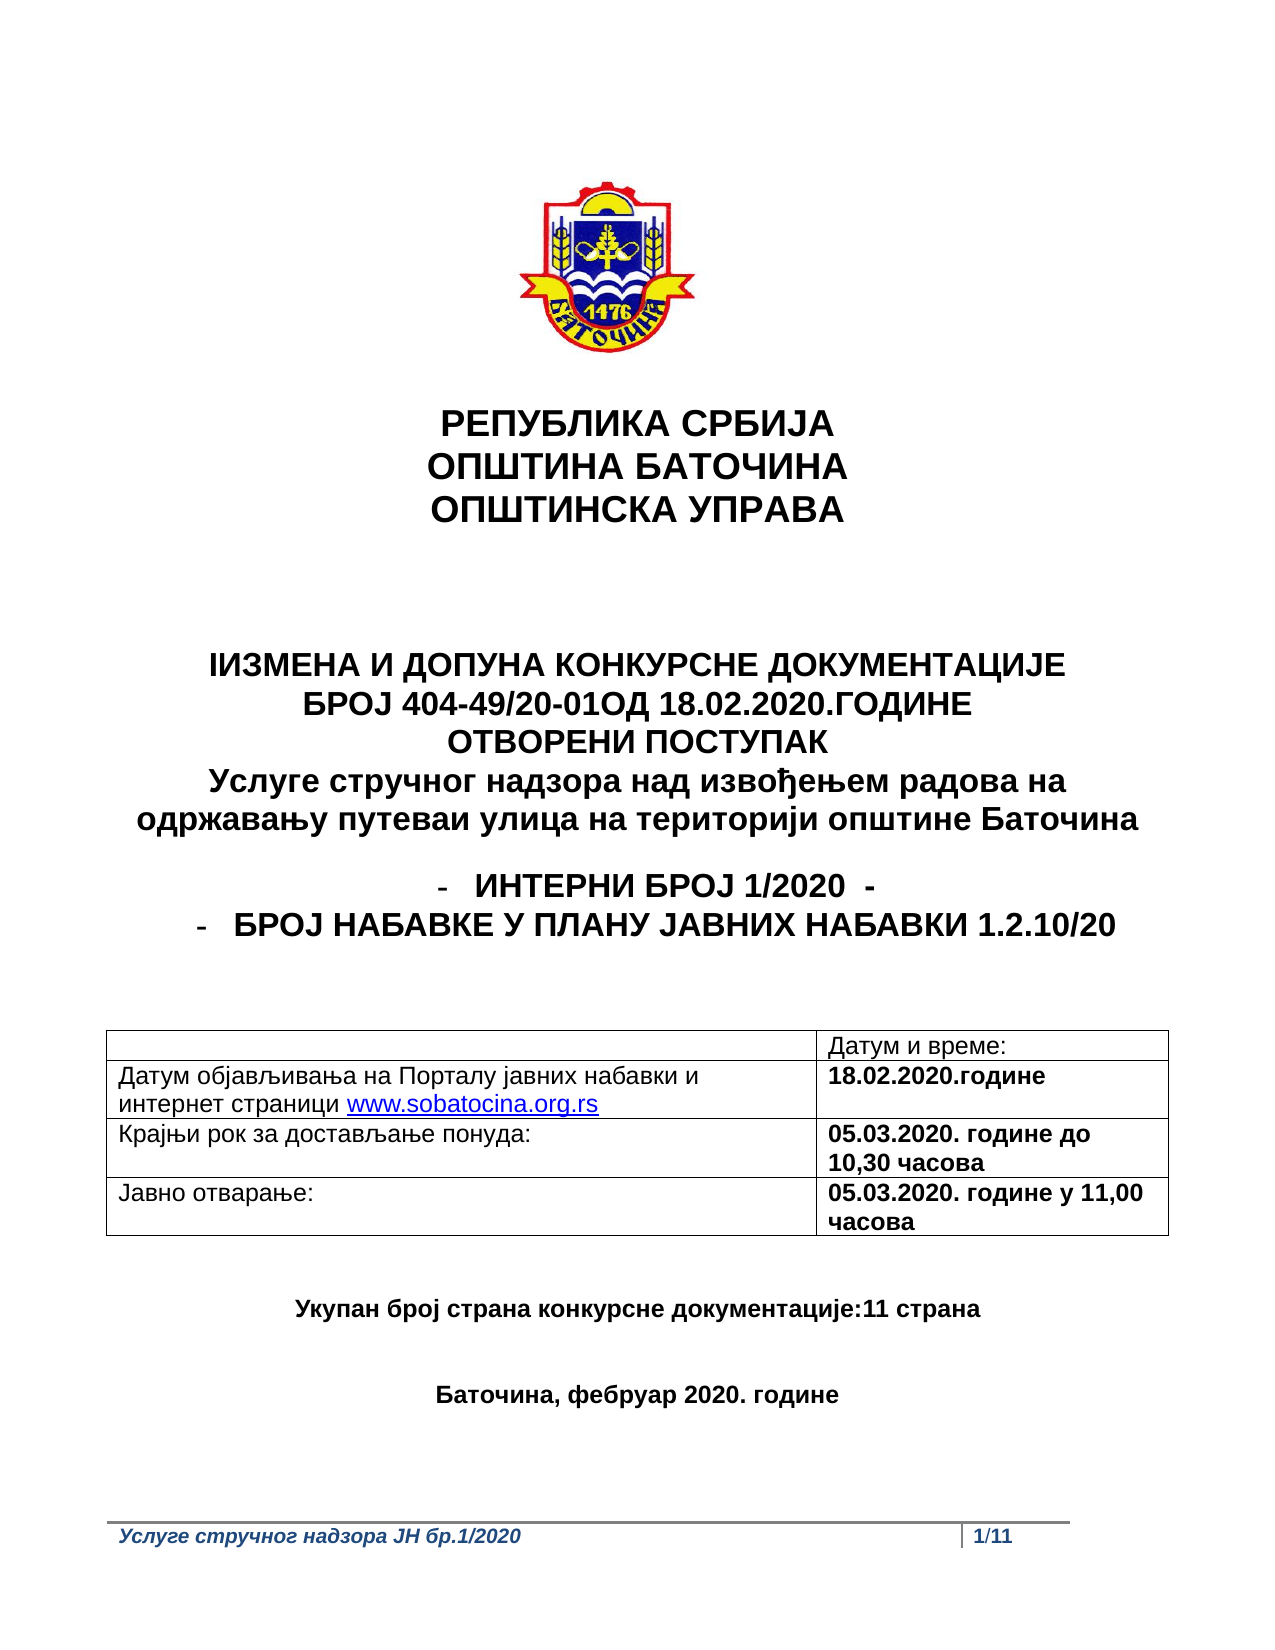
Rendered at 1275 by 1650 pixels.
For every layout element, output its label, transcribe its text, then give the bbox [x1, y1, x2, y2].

table_cell Датум објављивања на Порталу јавних набавки и интернет страници www.sobatocina.org.rs [107, 1061, 816, 1118]
table_cell 05.03.2020. године у 11,00 часова [817, 1178, 1168, 1235]
text Укупан број страна конкурсне документације:11 страна [118, 1294, 1157, 1322]
text ОТВОРЕНИ ПОСТУПАК [118, 722, 1157, 761]
table_cell Крајњи рок за достављање понуда: [107, 1119, 816, 1177]
text ОПШТИНА БАТОЧИНА [118, 444, 1157, 487]
table_cell 18.02.2020.године [817, 1061, 1168, 1118]
list БРОЈ НАБАВКЕ У ПЛАНУ ЈАВНИХ НАБАВКИ 1.2.10/20 [156, 905, 1157, 943]
text IИЗМЕНА И ДОПУНА КОНКУРСНЕ ДОКУМЕНТАЦИЈЕ [118, 646, 1157, 684]
picture [507, 178, 725, 364]
table_cell 05.03.2020. године до 10,30 часова [817, 1119, 1168, 1177]
table_header Датум и време: [817, 1031, 1168, 1059]
text РЕПУБЛИКА СРБИЈА [118, 401, 1157, 444]
text Услуге стручног надзора над извођењем радова на одржавању путеваи улица на територији општине Баточина [118, 761, 1157, 838]
text Баточина, фебруар 2020. године [118, 1380, 1157, 1409]
list ИНТЕРНИ БРОЈ 1/2020 - [156, 866, 1157, 905]
table_cell Јавно отварање: [107, 1178, 816, 1235]
text ОПШТИНСКА УПРАВА [118, 487, 1157, 530]
table_header [107, 1031, 816, 1059]
text БРОЈ 404-49/20-01ОД 18.02.2020.ГОДИНЕ [118, 684, 1157, 722]
